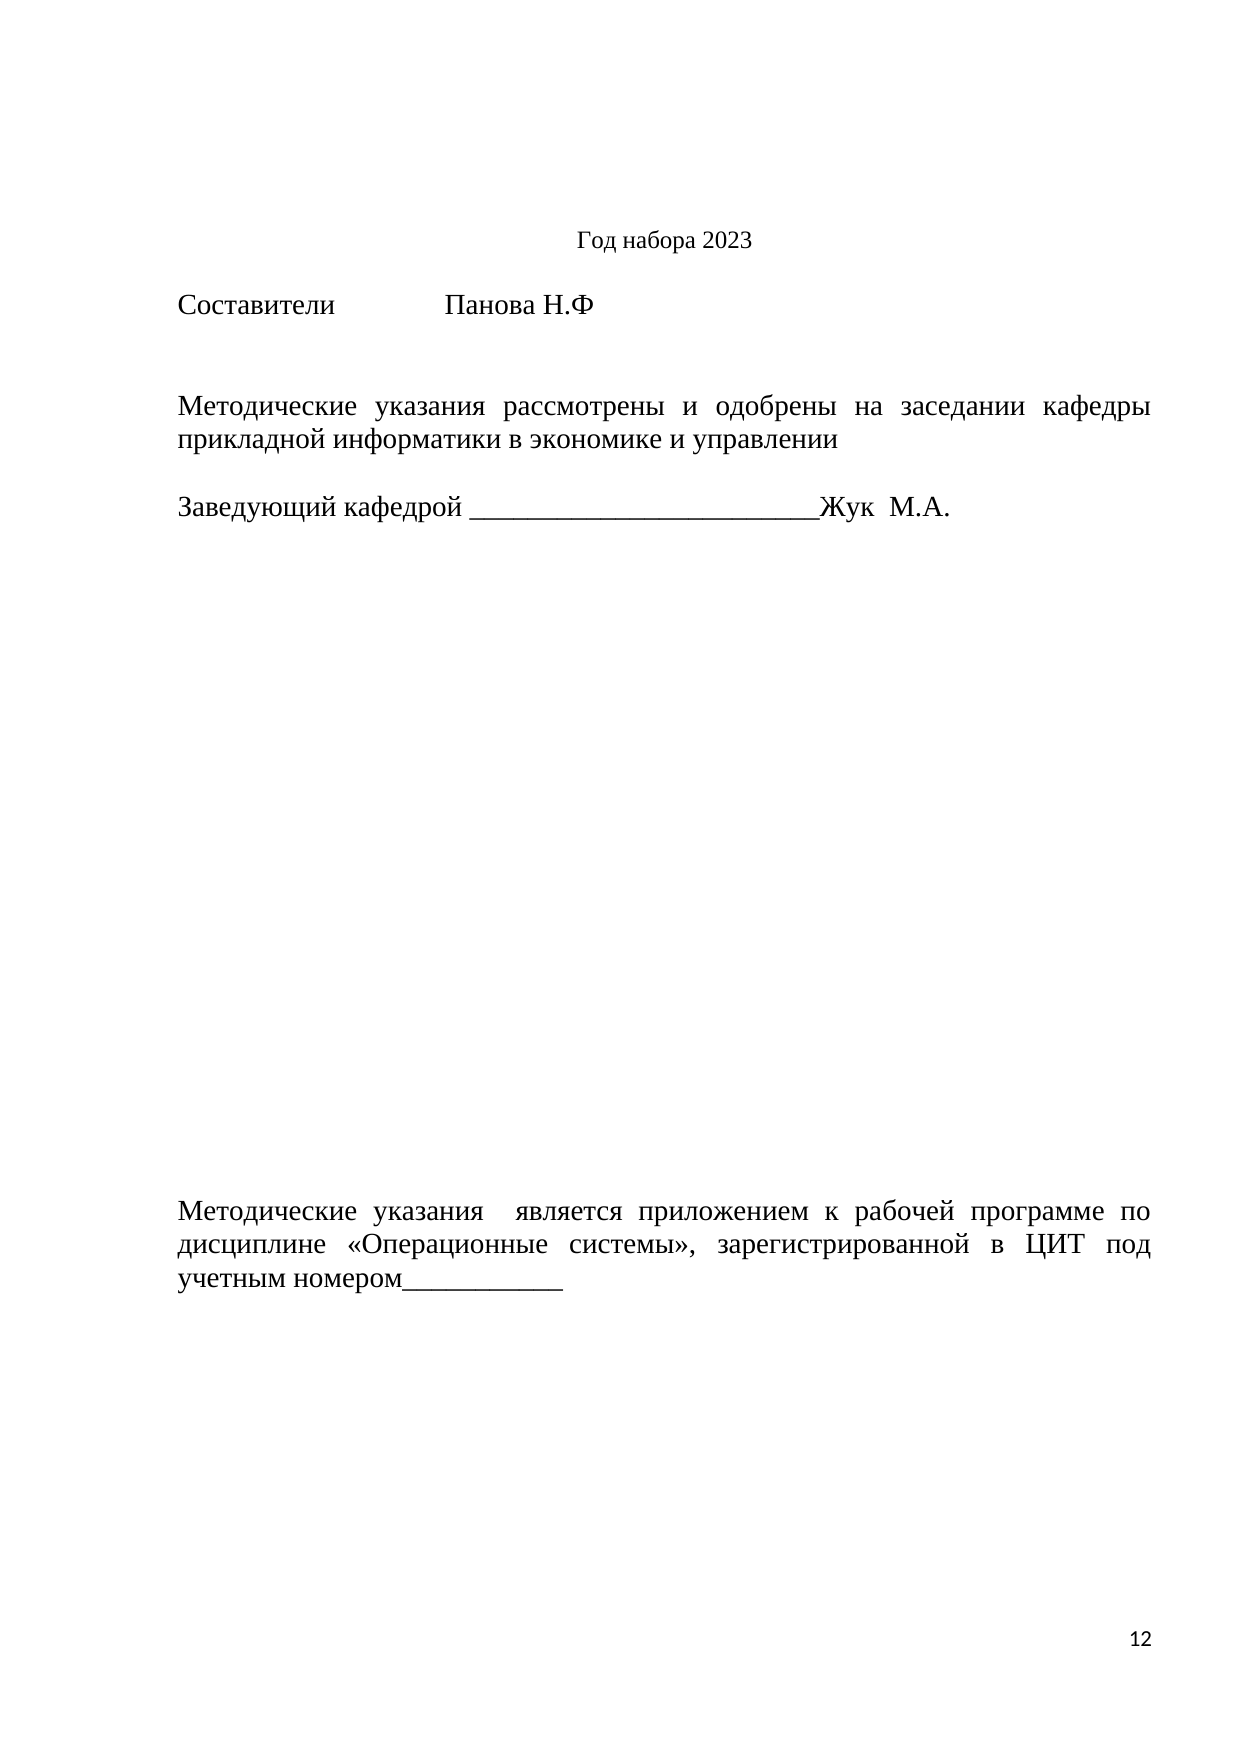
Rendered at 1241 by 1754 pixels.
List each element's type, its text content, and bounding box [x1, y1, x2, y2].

text Методические указания рассмотрены и одобрены на заседании кафедры прикладной информатики в экономике и управлении [177, 388, 1152, 455]
text Заведующий кафедрой ________________________Жук М.А. [177, 489, 1152, 522]
text Методические указания является приложением к рабочей программе по дисциплине «Операционные системы», зарегистрированной в ЦИТ под учетным номером___________ [177, 1193, 1152, 1294]
text Год набора 2023 [177, 226, 1152, 254]
text Составители Панова Н.Ф [177, 287, 1152, 321]
